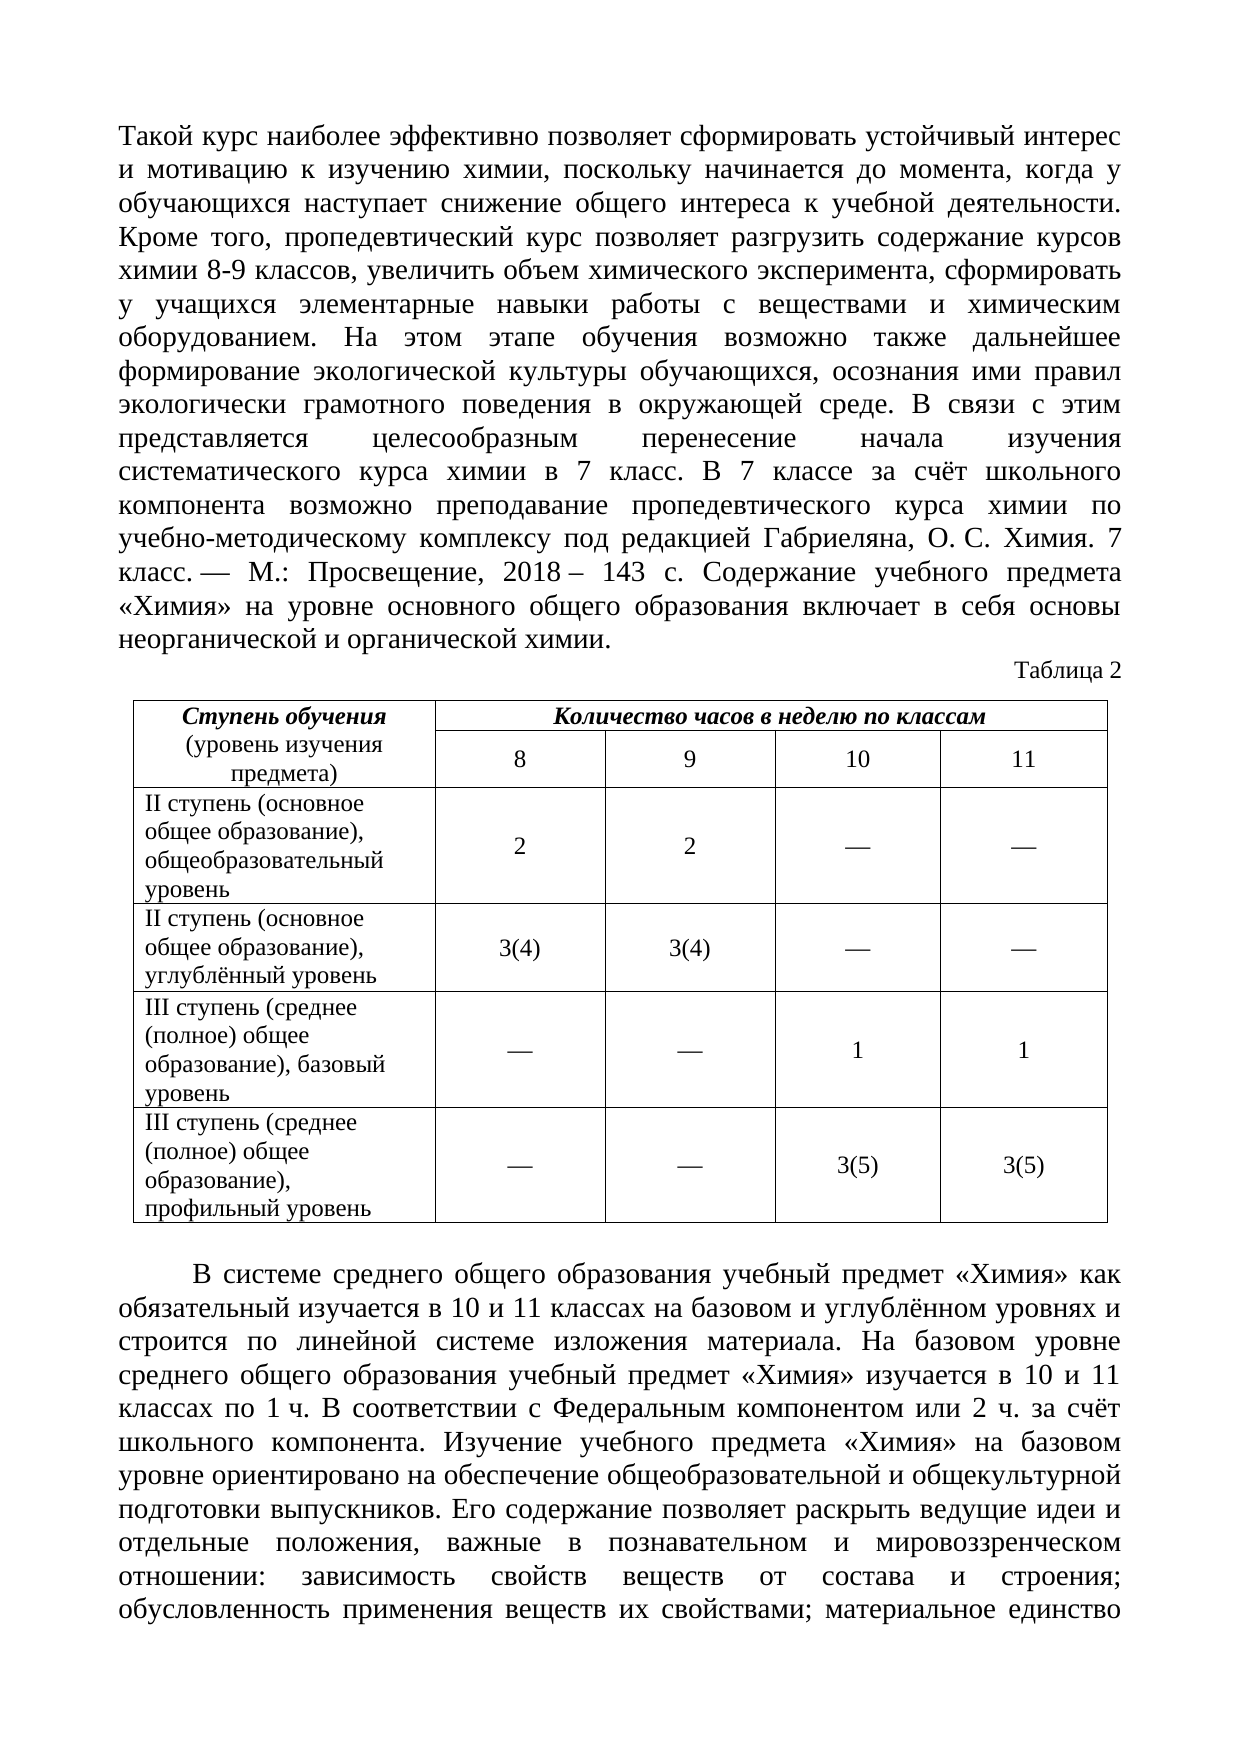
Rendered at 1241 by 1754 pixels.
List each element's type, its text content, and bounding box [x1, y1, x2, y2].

table_header Ступень обучения (уровень изучения предмета) [134, 701, 435, 787]
table_cell 9 [606, 731, 775, 787]
table_cell 3(5) [776, 1108, 940, 1222]
table_cell 3(4) [436, 904, 605, 991]
table_cell II ступень (основное общее образование), углублённый уровень [134, 904, 435, 991]
table_cell ― [941, 904, 1107, 991]
table_cell III ступень (среднее (полное) общее образование), базовый уровень [134, 992, 435, 1107]
table_cell ― [776, 904, 940, 991]
table_cell 1 [941, 992, 1107, 1107]
table_cell ― [606, 1108, 775, 1222]
table_cell 2 [436, 788, 605, 903]
table_cell 3(4) [606, 904, 775, 991]
table_cell ― [941, 788, 1107, 903]
table_cell II ступень (основное общее образование), общеобразовательный уровень [134, 788, 435, 903]
table_cell ― [436, 1108, 605, 1222]
table_cell ― [776, 788, 940, 903]
table_header Количество часов в неделю по классам [436, 701, 1107, 729]
table_cell III ступень (среднее (полное) общее образование), профильный уровень [134, 1108, 435, 1222]
table_cell 2 [606, 788, 775, 903]
table_cell 11 [941, 731, 1107, 787]
table_cell 3(5) [941, 1108, 1107, 1222]
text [118, 1256, 1122, 1625]
table_cell ― [606, 992, 775, 1107]
table_cell 8 [436, 731, 605, 787]
table_cell 1 [776, 992, 940, 1107]
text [118, 118, 1122, 655]
table_cell 10 [776, 731, 940, 787]
text Таблица 2 [118, 655, 1122, 683]
table_cell ― [436, 992, 605, 1107]
